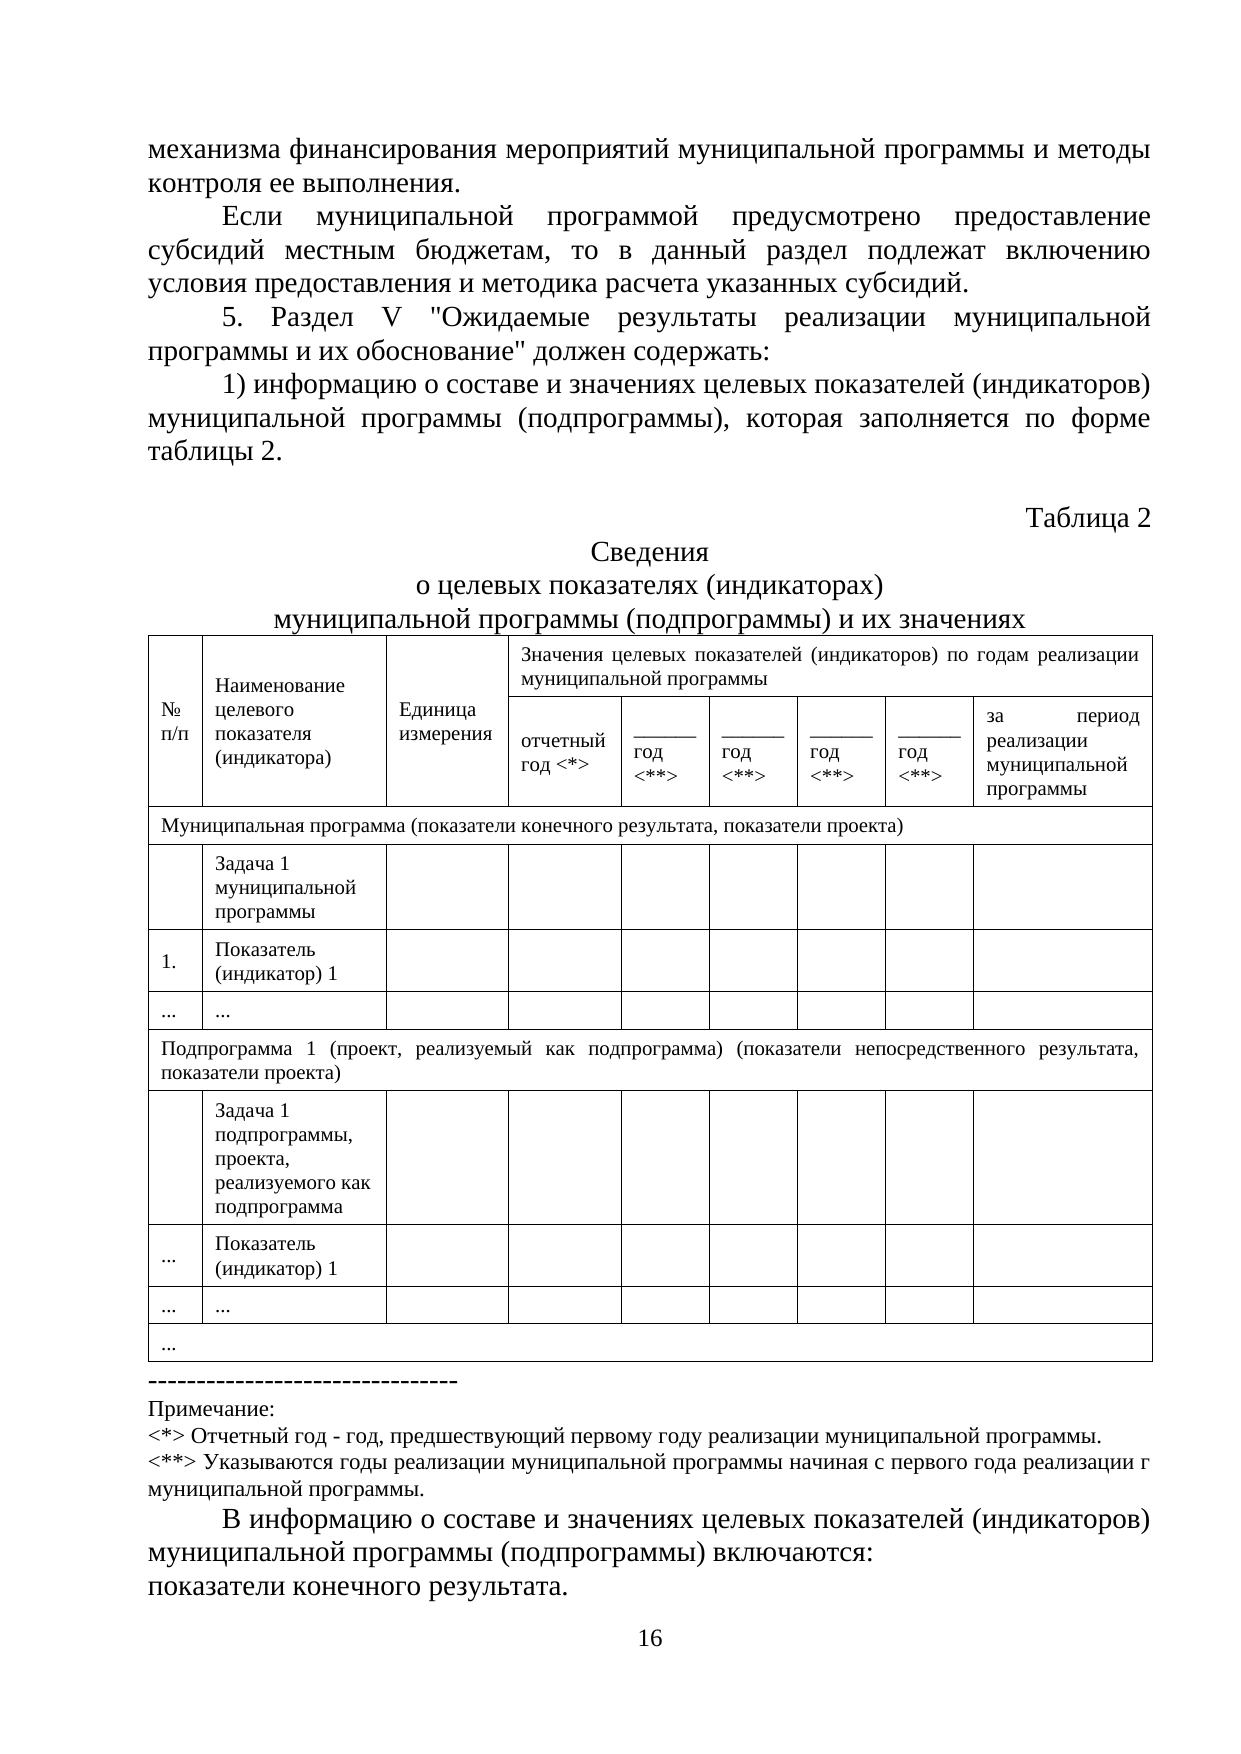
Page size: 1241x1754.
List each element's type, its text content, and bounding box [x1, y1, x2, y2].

table_cell ______ год <**> [886, 697, 973, 806]
table_header Наименование целевого показателя (индикатора) [203, 636, 386, 806]
text 5. Раздел V "Ожидаемые результаты реализации муниципальной программы и их обоснование" должен содержать: [148, 299, 1152, 366]
table_cell [710, 992, 797, 1028]
text Если муниципальной программой предусмотрено предоставление субсидий местным бюджетам, то в данный раздел подлежат включению условия предоставления и методика расчета указанных субсидий. [148, 198, 1152, 299]
table_cell [509, 930, 621, 991]
table_cell [974, 992, 1152, 1028]
text Таблица 2 [148, 500, 1152, 534]
table_cell [622, 930, 709, 991]
table_cell за период реализации муниципальной программы [974, 697, 1152, 806]
table_cell [974, 845, 1152, 929]
table_cell [509, 992, 621, 1028]
table_cell Муниципальная программа (показатели конечного результата, показатели проекта) [149, 807, 1152, 843]
table_cell [387, 930, 508, 991]
table_cell [387, 845, 508, 929]
table_cell [974, 1225, 1152, 1286]
table_cell [509, 845, 621, 929]
table_cell ... [203, 992, 386, 1028]
table_cell [798, 1287, 885, 1323]
table_cell [710, 930, 797, 991]
table_cell [509, 1225, 621, 1286]
table_cell ... [149, 992, 202, 1028]
table_cell [886, 1225, 973, 1286]
table_cell [387, 1287, 508, 1323]
table_header № п/п [149, 636, 202, 806]
table_cell [886, 992, 973, 1028]
table_cell ... [203, 1287, 386, 1323]
text Примечание: [148, 1396, 1152, 1422]
table_cell ... [149, 1225, 202, 1286]
table_cell 1. [149, 930, 202, 991]
table_cell [886, 1091, 973, 1224]
text 1) информацию о составе и значениях целевых показателей (индикаторов) муниципальной программы (подпрограммы), которая заполняется по форме таблицы 2. [148, 366, 1152, 467]
table_cell [387, 1225, 508, 1286]
table_cell [798, 992, 885, 1028]
text муниципальной программы (подпрограммы) и их значениях [148, 601, 1152, 634]
table_cell [798, 1091, 885, 1224]
table_cell ______ год <**> [710, 697, 797, 806]
table_cell [798, 930, 885, 991]
table_cell [710, 1091, 797, 1224]
text Сведения [148, 534, 1152, 567]
table_cell [509, 1287, 621, 1323]
text В информацию о составе и значениях целевых показателей (индикаторов) муниципальной программы (подпрограммы) включаются: [148, 1501, 1152, 1568]
table_cell [710, 1287, 797, 1323]
table_cell [622, 1225, 709, 1286]
table_cell [798, 845, 885, 929]
table_cell [622, 1091, 709, 1224]
table_header Значения целевых показателей (индикаторов) по годам реализации муниципальной программы [509, 636, 1152, 696]
table_cell [622, 845, 709, 929]
table_cell Задача 1 муниципальной программы [203, 845, 386, 929]
table_cell Подпрограмма 1 (проект, реализуемый как подпрограмма) (показатели непосредственного результата, показатели проекта) [149, 1030, 1152, 1090]
text -------------------------------- [148, 1362, 1152, 1396]
text показатели конечного результата. [148, 1568, 1152, 1602]
table_cell Показатель (индикатор) 1 [203, 930, 386, 991]
text о целевых показателях (индикаторах) [148, 567, 1152, 601]
table_cell [387, 992, 508, 1028]
table_cell [886, 930, 973, 991]
table_cell [509, 1091, 621, 1224]
table_header Единица измерения [387, 636, 508, 806]
table_cell [886, 845, 973, 929]
table_cell Показатель (индикатор) 1 [203, 1225, 386, 1286]
table_cell Задача 1 подпрограммы, проекта, реализуемого как подпрограмма [203, 1091, 386, 1224]
table_cell ______ год <**> [622, 697, 709, 806]
table_cell [149, 1091, 202, 1224]
table_cell [710, 1225, 797, 1286]
table_cell [974, 930, 1152, 991]
table_cell [886, 1287, 973, 1323]
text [148, 131, 1152, 198]
table_cell ... [149, 1324, 1152, 1361]
text <**> Указываются годы реализации муниципальной программы начиная с первого года реализации г муниципальной программы. [148, 1448, 1152, 1501]
table_cell ... [149, 1287, 202, 1323]
table_cell ______ год <**> [798, 697, 885, 806]
table_cell отчетный год <*> [509, 697, 621, 806]
table_cell [622, 992, 709, 1028]
table_cell [798, 1225, 885, 1286]
table_cell [710, 845, 797, 929]
table_cell [149, 845, 202, 929]
text <*> Отчетный год - год, предшествующий первому году реализации муниципальной программы. [148, 1422, 1152, 1448]
table_cell [974, 1287, 1152, 1323]
table_cell [387, 1091, 508, 1224]
table_cell [974, 1091, 1152, 1224]
table_cell [622, 1287, 709, 1323]
